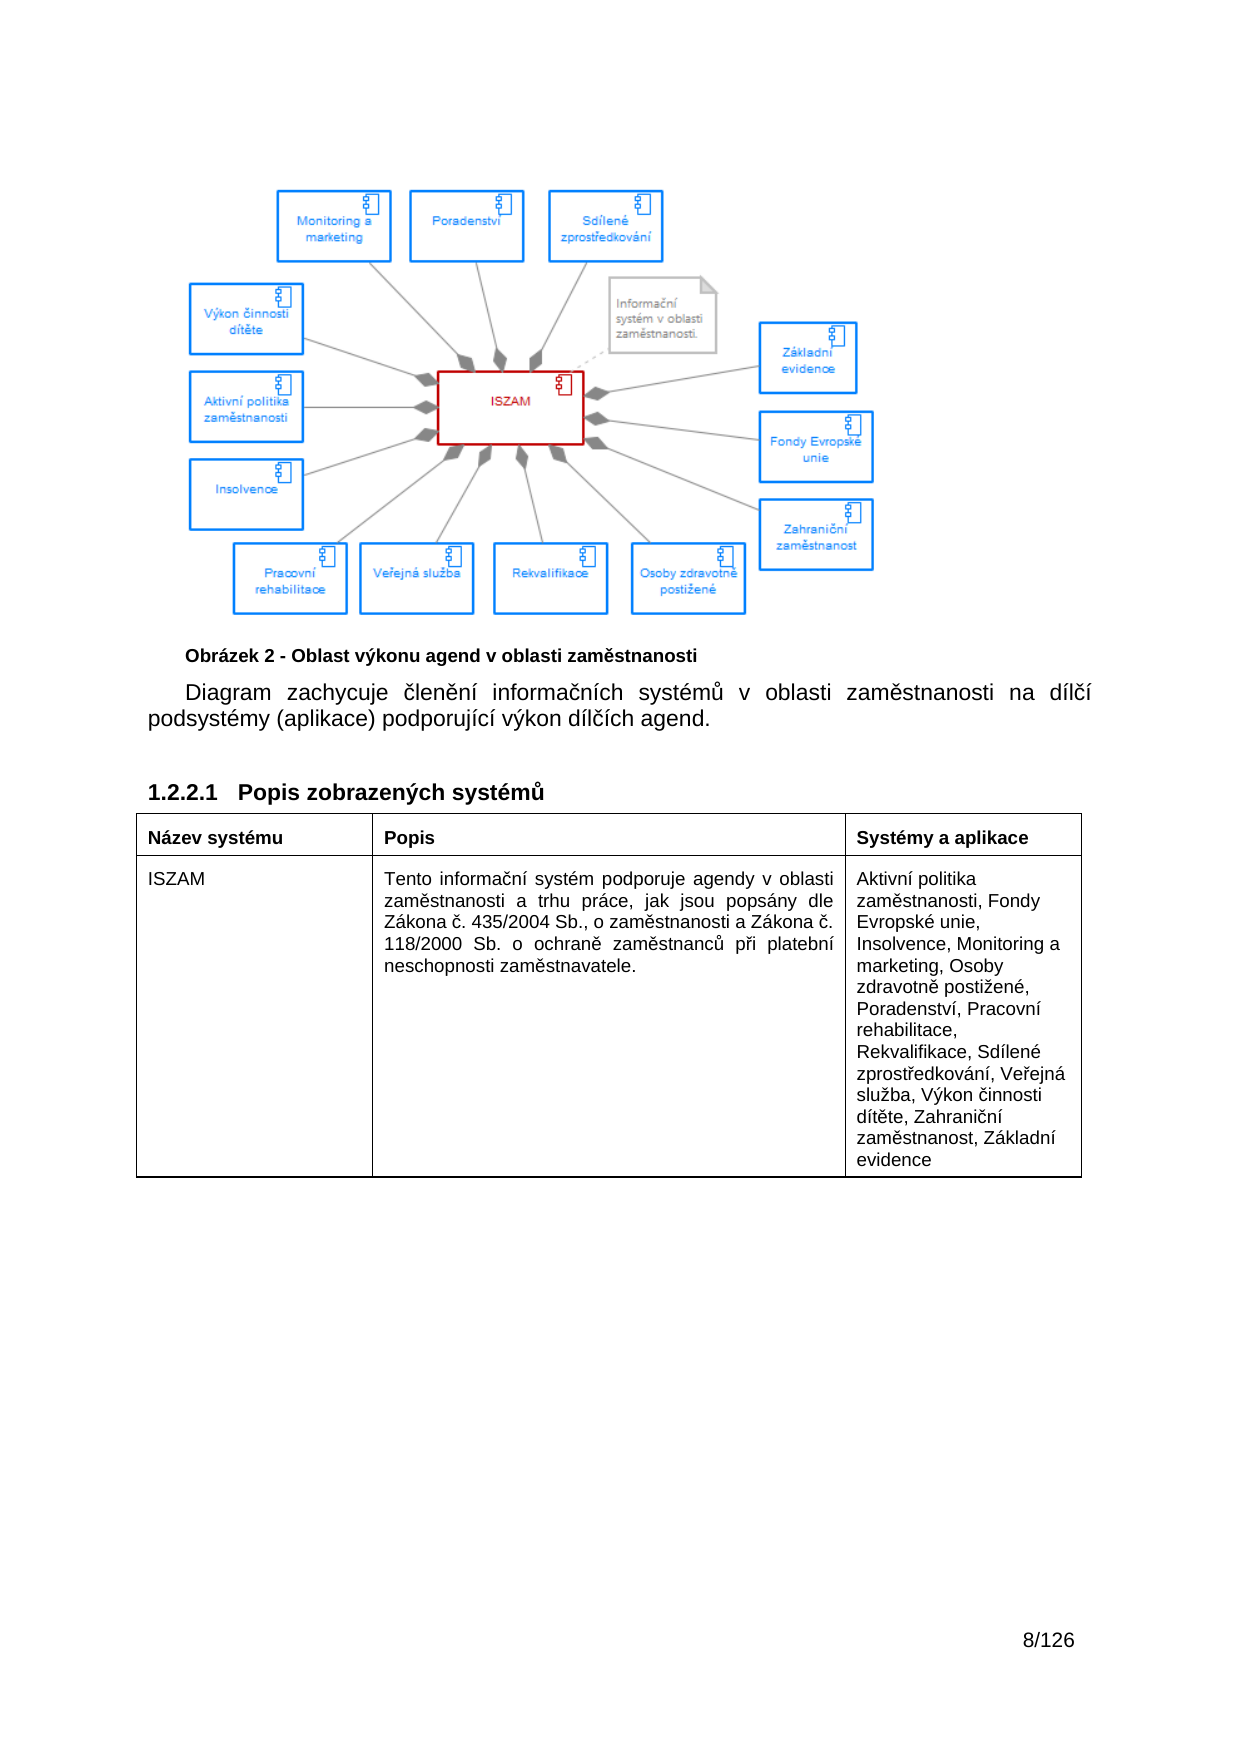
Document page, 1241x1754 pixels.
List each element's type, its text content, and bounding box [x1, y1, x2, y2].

table_cell Aktivní politika zaměstnanosti, Fondy Evropské unie, Insolvence, Monitoring a marketing, Osoby zdravotně postižené, Poradenství, Pracovní rehabilitace, Rekvalifikace, Sdílené zprostředkování, Veřejná služba, Výkon činnosti dítěte, Zahraniční zaměstnanost, Základní evidence [846, 856, 1081, 1176]
table_header Název systému [137, 814, 372, 855]
table_cell Tento informační systém podporuje agendy v oblasti zaměstnanosti a trhu práce, jak jsou popsány dle Zákona č. 435/2004 Sb., o zaměstnanosti a Zákona č. 118/2000 Sb. o ochraně zaměstnanců při platební neschopnosti zaměstnavatele. [373, 856, 845, 1176]
text Diagram zachycuje členění informačních systémů v oblasti zaměstnanosti na dílčí podsystémy (aplikace) podporující výkon dílčích agend. [148, 679, 1092, 731]
subtitle Popis zobrazených systémů [148, 779, 1092, 805]
table_header Popis [373, 814, 845, 855]
picture [184, 186, 879, 620]
text Obrázek 2 - Oblast výkonu agend v oblasti zaměstnanosti [148, 645, 1092, 666]
table_cell ISZAM [137, 856, 372, 1176]
table_header Systémy a aplikace [846, 814, 1081, 855]
